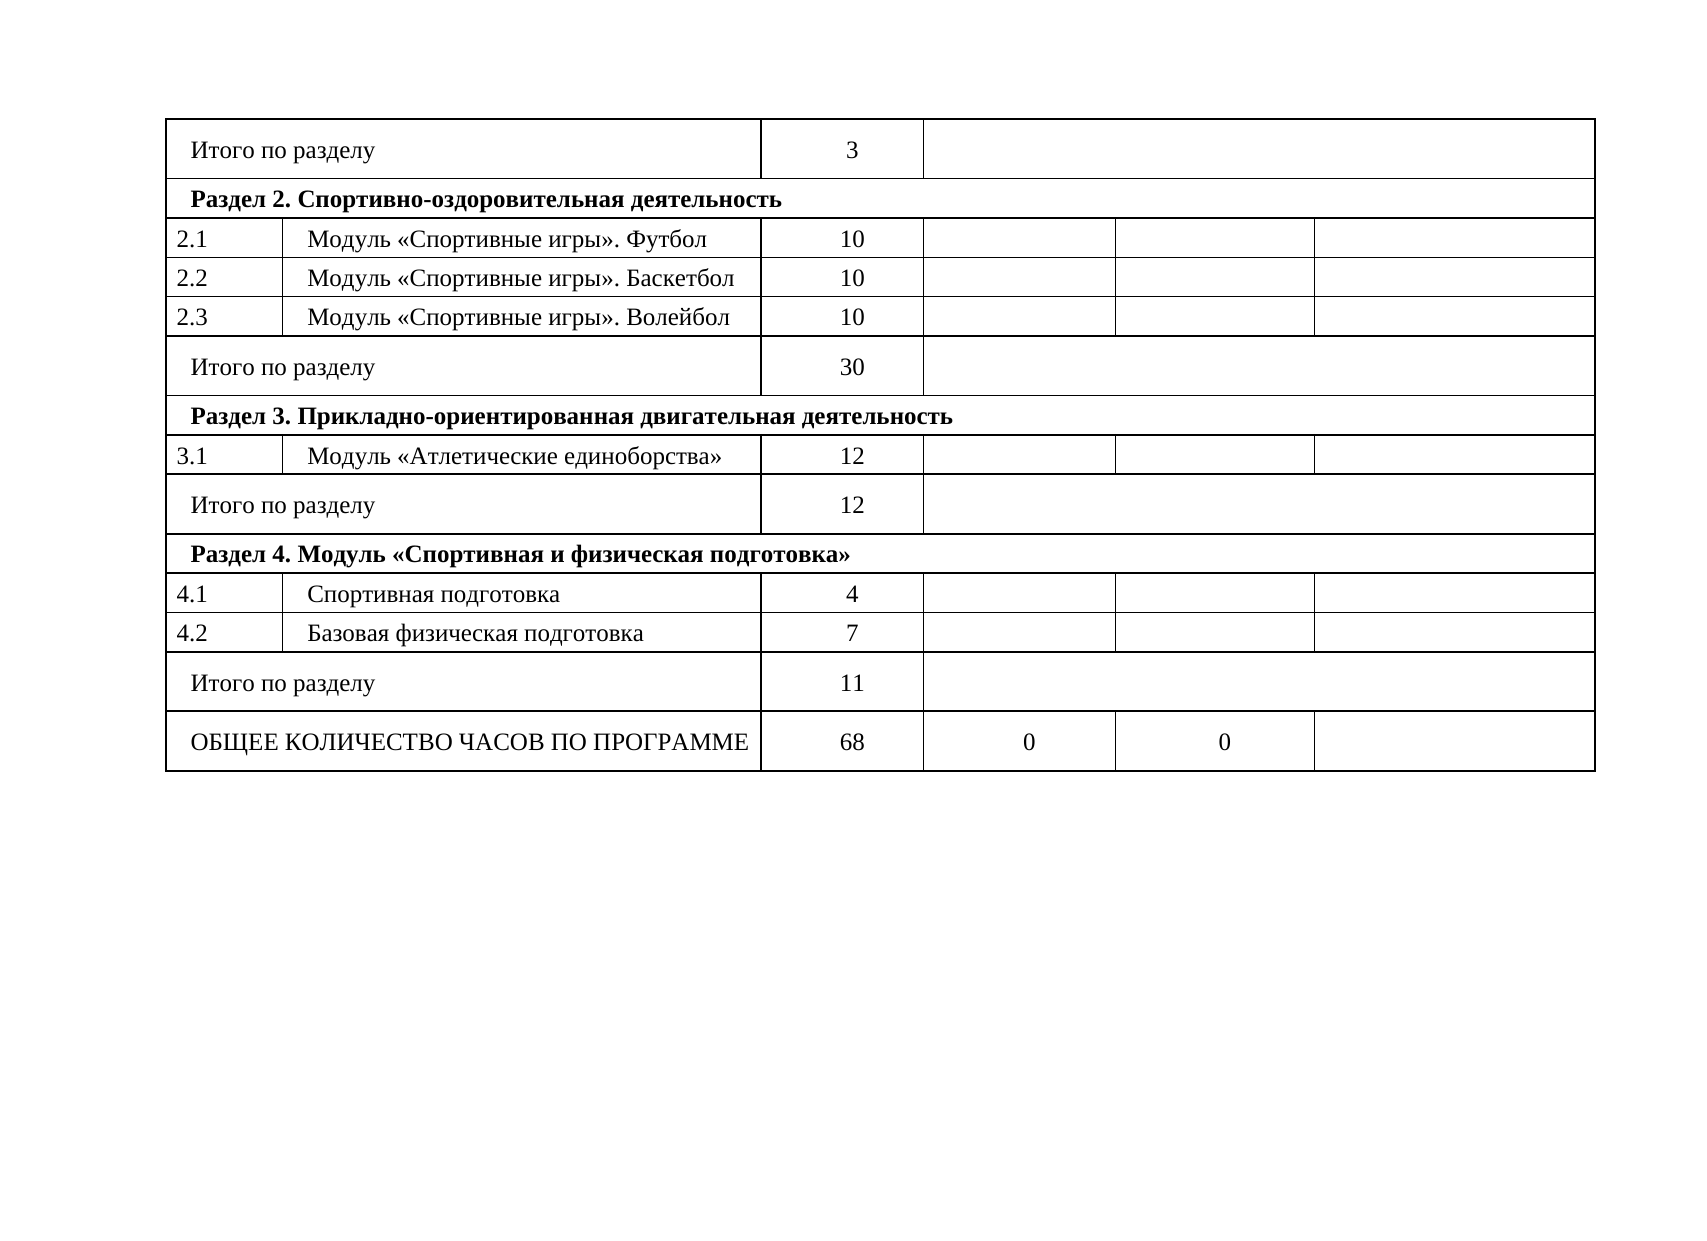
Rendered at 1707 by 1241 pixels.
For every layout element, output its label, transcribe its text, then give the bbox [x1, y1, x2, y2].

table_cell 10 [762, 258, 923, 296]
table_cell 3 [762, 120, 923, 178]
table_cell Базовая физическая подготовка [283, 613, 760, 651]
table_cell Итого по разделу [167, 337, 760, 394]
table_cell 10 [762, 297, 923, 335]
table_cell 30 [762, 337, 923, 394]
table_cell [1116, 613, 1314, 651]
table_cell [1116, 297, 1314, 335]
table_cell [1315, 436, 1594, 473]
table_cell 2.3 [167, 297, 282, 335]
table_cell [924, 653, 1594, 710]
table_cell [924, 613, 1115, 651]
table_cell Итого по разделу [167, 475, 760, 533]
table_cell Модуль «Спортивные игры». Баскетбол [283, 258, 760, 296]
table_cell Спортивная подготовка [283, 574, 760, 612]
table_cell Модуль «Спортивные игры». Футбол [283, 219, 760, 256]
table_cell 2.2 [167, 258, 282, 296]
table_cell 68 [762, 712, 923, 770]
table_cell 4.2 [167, 613, 282, 651]
table_cell 11 [762, 653, 923, 710]
table_cell Модуль «Атлетические единоборства» [283, 436, 760, 473]
table_cell [1315, 258, 1594, 296]
table_cell 7 [762, 613, 923, 651]
table_cell [1315, 574, 1594, 612]
table_cell [924, 475, 1594, 533]
table_cell [1116, 436, 1314, 473]
table_cell [924, 120, 1594, 178]
table_cell [1315, 219, 1594, 256]
table_cell 4.1 [167, 574, 282, 612]
table_cell 4 [762, 574, 923, 612]
table_cell [924, 258, 1115, 296]
table_cell ОБЩЕЕ КОЛИЧЕСТВО ЧАСОВ ПО ПРОГРАММЕ [167, 712, 760, 770]
table_cell [1116, 258, 1314, 296]
table_cell Раздел 3. Прикладно-ориентированная двигательная деятельность [167, 396, 1594, 434]
table_cell [924, 297, 1115, 335]
table_cell [924, 436, 1115, 473]
table_cell Итого по разделу [167, 653, 760, 710]
table_cell Раздел 4. Модуль «Спортивная и физическая подготовка» [167, 535, 1594, 572]
table_cell [1315, 297, 1594, 335]
table_cell 0 [1116, 712, 1314, 770]
table_cell 3.1 [167, 436, 282, 473]
table_cell Итого по разделу [167, 120, 760, 178]
table_cell 12 [762, 475, 923, 533]
table_cell 12 [762, 436, 923, 473]
table_cell 0 [924, 712, 1115, 770]
table_cell 2.1 [167, 219, 282, 256]
table_cell [1315, 712, 1594, 770]
table_cell [1116, 574, 1314, 612]
table_cell 10 [762, 219, 923, 256]
table_cell [1315, 613, 1594, 651]
table_cell Модуль «Спортивные игры». Волейбол [283, 297, 760, 335]
table_cell [924, 337, 1594, 394]
table_cell [1116, 219, 1314, 256]
table_cell [924, 219, 1115, 256]
table_cell [924, 574, 1115, 612]
table_cell Раздел 2. Спортивно-оздоровительная деятельность [167, 179, 1594, 217]
